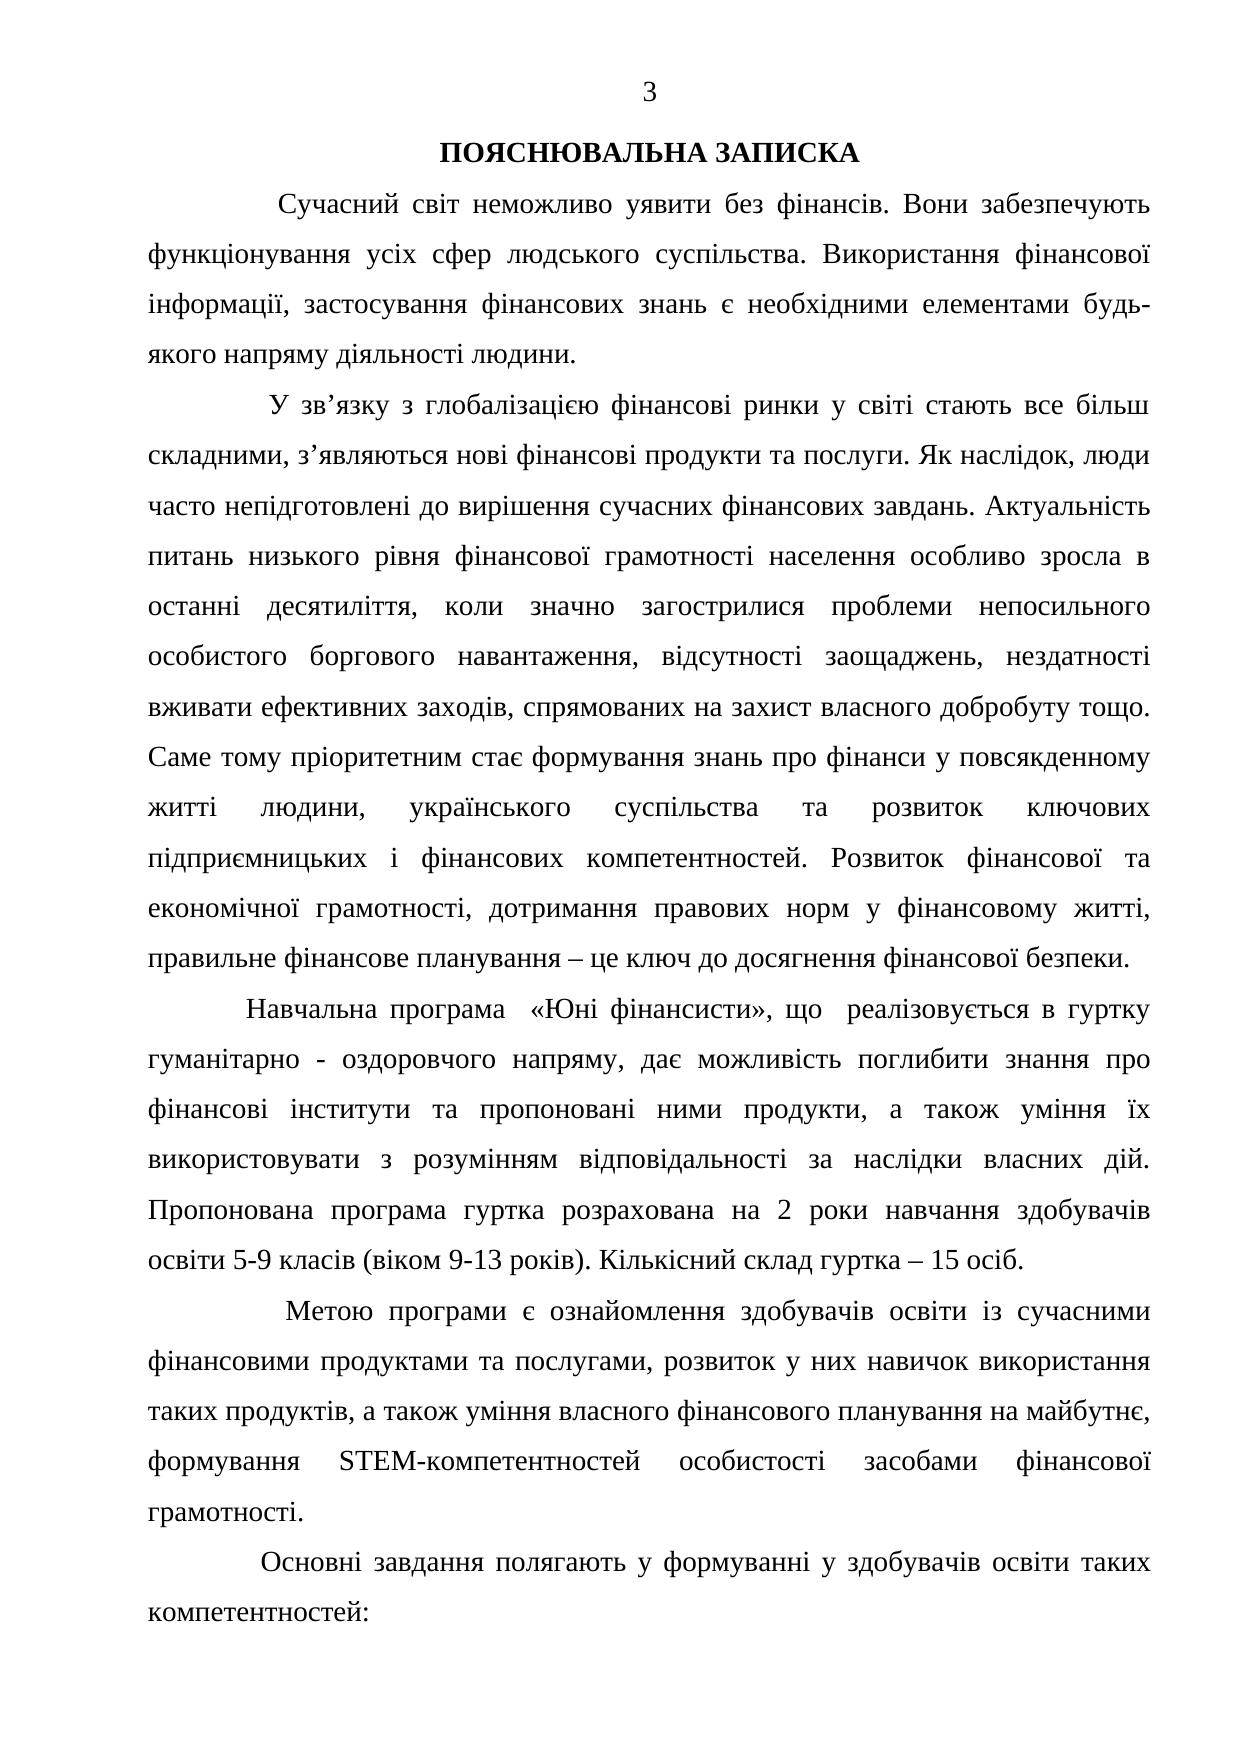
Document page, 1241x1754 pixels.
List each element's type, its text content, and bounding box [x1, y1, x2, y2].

text ПОЯСНЮВАЛЬНА ЗАПИСКА [148, 135, 1152, 169]
text Основні завдання полягають у формуванні у здобувачів освіти таких компетентностей: [148, 1544, 1152, 1628]
text Метою програми є ознайомлення здобувачів освіти із сучасними фінансовими продуктами та послугами, розвиток у них навичок використання таких продуктів, а також уміння власного фінансового планування на майбутнє, формування STEM-компетентностей особистості засобами фінансової грамотності. [148, 1293, 1152, 1527]
text Навчальна програма «Юні фінансисти», що реалізовується в гуртку гуманітарно - оздоровчого напряму, дає можливість поглибити знання про фінансові інститути та пропоновані ними продукти, а також уміння їх використовувати з розумінням відповідальності за наслідки власних дій. Пропонована програма гуртка розрахована на 2 роки навчання здобувачів освіти 5-9 класів (віком 9-13 років). Кількісний склад гуртка – 15 осіб. [148, 991, 1152, 1276]
text Сучасний світ неможливо уявити без фінансів. Вони забезпечують функціонування усіх сфер людського суспільства. Використання фінансової інформації, застосування фінансових знань є необхідними елементами будь-якого напряму діяльності людини. [148, 186, 1152, 370]
text У зв’язку з глобалізацією фінансові ринки у світі стають все більш складними, з’являються нові фінансові продукти та послуги. Як наслідок, люди часто непідготовлені до вирішення сучасних фінансових завдань. Актуальність питань низького рівня фінансової грамотності населення особливо зросла в останні десятиліття, коли значно загострилися проблеми непосильного особистого боргового навантаження, відсутності заощаджень, нездатності вживати ефективних заходів, спрямованих на захист власного добробуту тощо. Саме тому пріоритетним стає формування знань про фінанси у повсякденному житті людини, українського суспільства та розвиток ключових підприємницьких і фінансових компетентностей. Розвиток фінансової та економічної грамотності, дотримання правових норм у фінансовому житті, правильне фінансове планування – це ключ до досягнення фінансової безпеки. [148, 387, 1152, 974]
